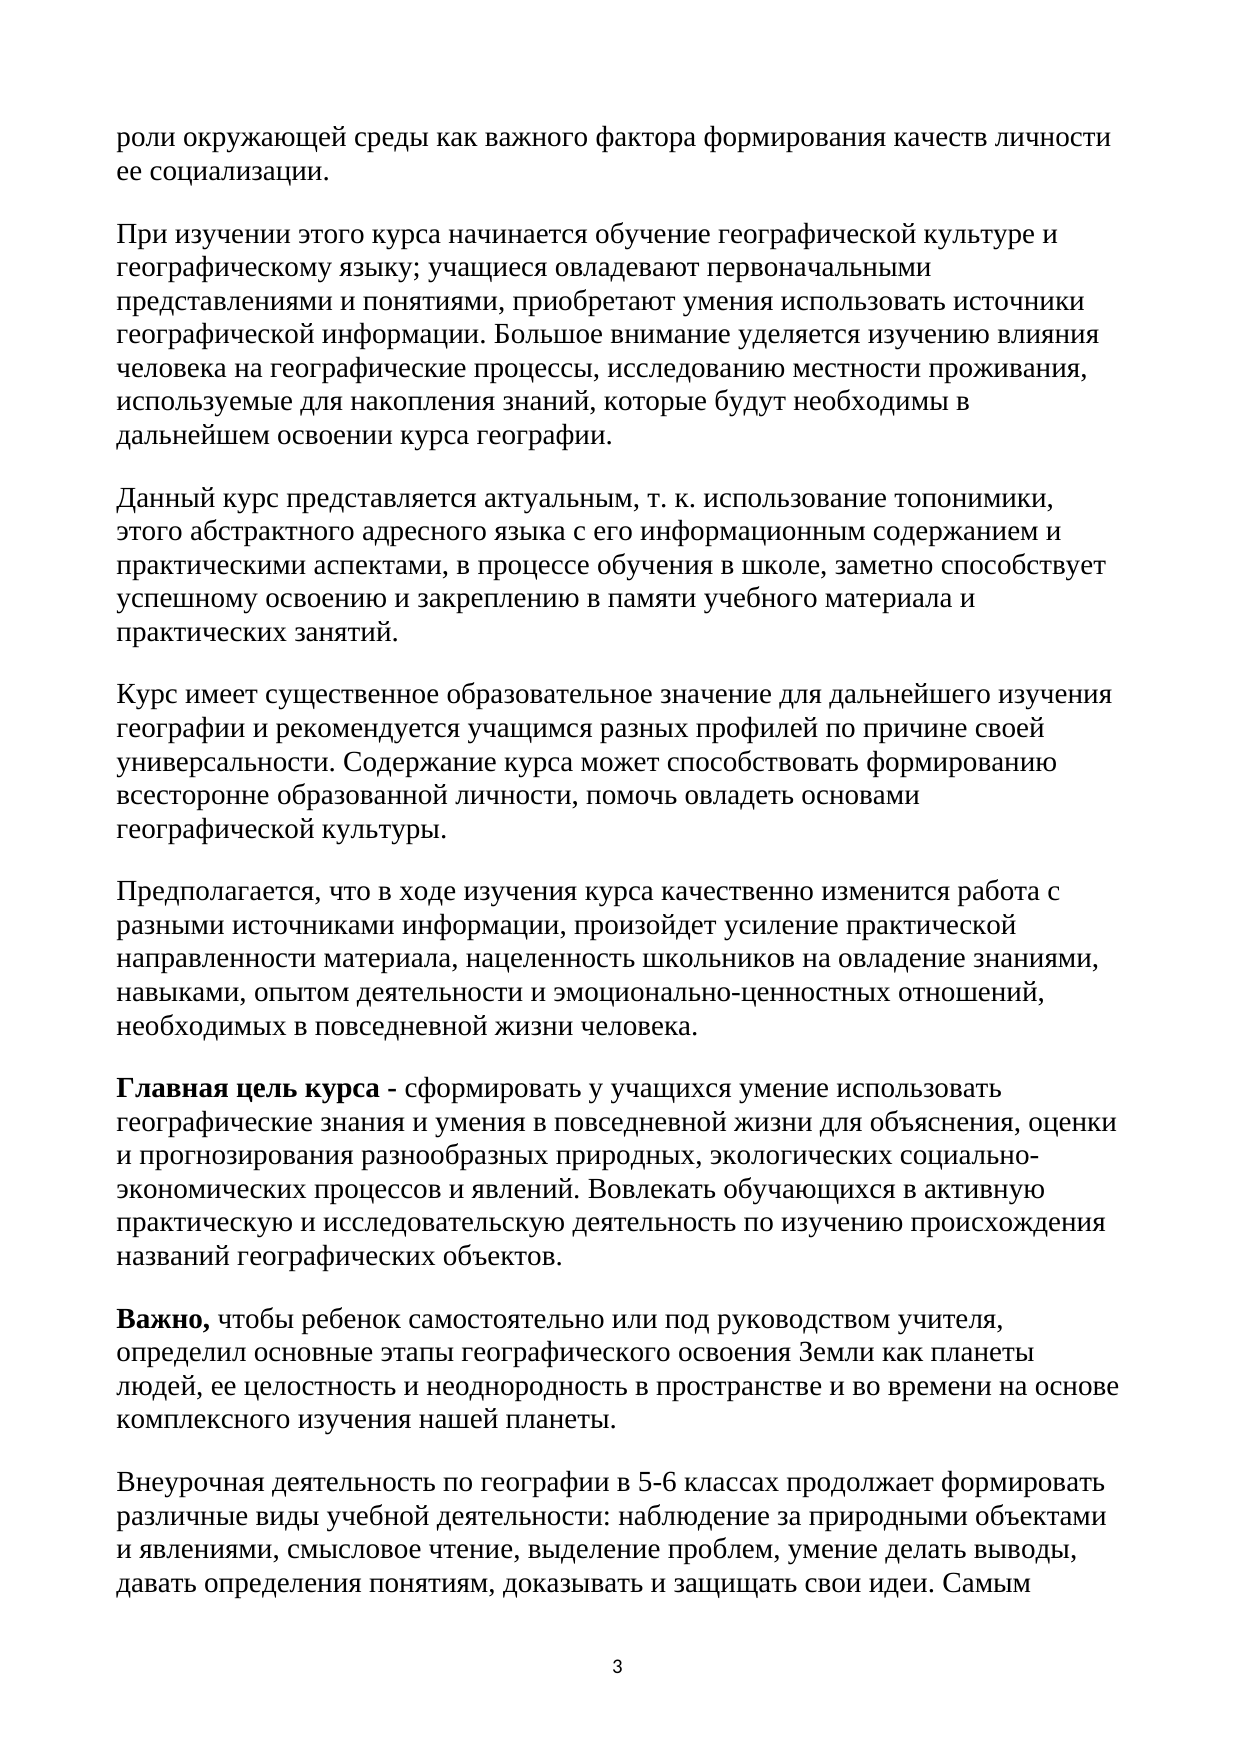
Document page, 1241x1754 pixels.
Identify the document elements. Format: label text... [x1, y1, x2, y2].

text Курс имеет существенное образовательное значение для дальнейшего изучения географии и рекомендуется учащимся разных профилей по причине своей универсальности. Содержание курса может способствовать формированию всесторонне образованной личности, помочь овладеть основами географической культуры. [116, 677, 1122, 844]
text При изучении этого курса начинается обучение географической культуре и географическому языку; учащиеся овладевают первоначальными представлениями и понятиями, приобретают умения использовать источники географической информации. Большое внимание уделяется изучению влияния человека на географические процессы, исследованию местности проживания, используемые для накопления знаний, которые будут необходимы в дальнейшем освоении курса географии. [116, 216, 1122, 451]
text Предполагается, что в ходе изучения курса качественно изменится работа с разными источниками информации, произойдет усиление практической направленности материала, нацеленность школьников на овладение знаниями, навыками, опытом деятельности и эмоционально-ценностных отношений, необходимых в повседневной жизни человека. [116, 873, 1122, 1041]
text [116, 119, 1122, 187]
text Важно, чтобы ребенок самостоятельно или под руководством учителя, определил основные этапы географического освоения Земли как планеты людей, ее целостность и неоднородность в пространстве и во времени на основе комплексного изучения нашей планеты. [116, 1301, 1122, 1435]
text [116, 1464, 1122, 1598]
text Данный курс представляется актуальным, т. к. использование топонимики, этого абстрактного адресного языка с его информационным содержанием и практическими аспектами, в процессе обучения в школе, заметно способствует успешному освоению и закреплению в памяти учебного материала и практических занятий. [116, 480, 1122, 647]
text Главная цель курса - сформировать у учащихся умение использовать географические знания и умения в повседневной жизни для объяснения, оценки и прогнозирования разнообразных природных, экологических социально-экономических процессов и явлений. Вовлекать обучающихся в активную практическую и исследовательскую деятельность по изучению происхождения названий географических объектов. [116, 1070, 1122, 1272]
